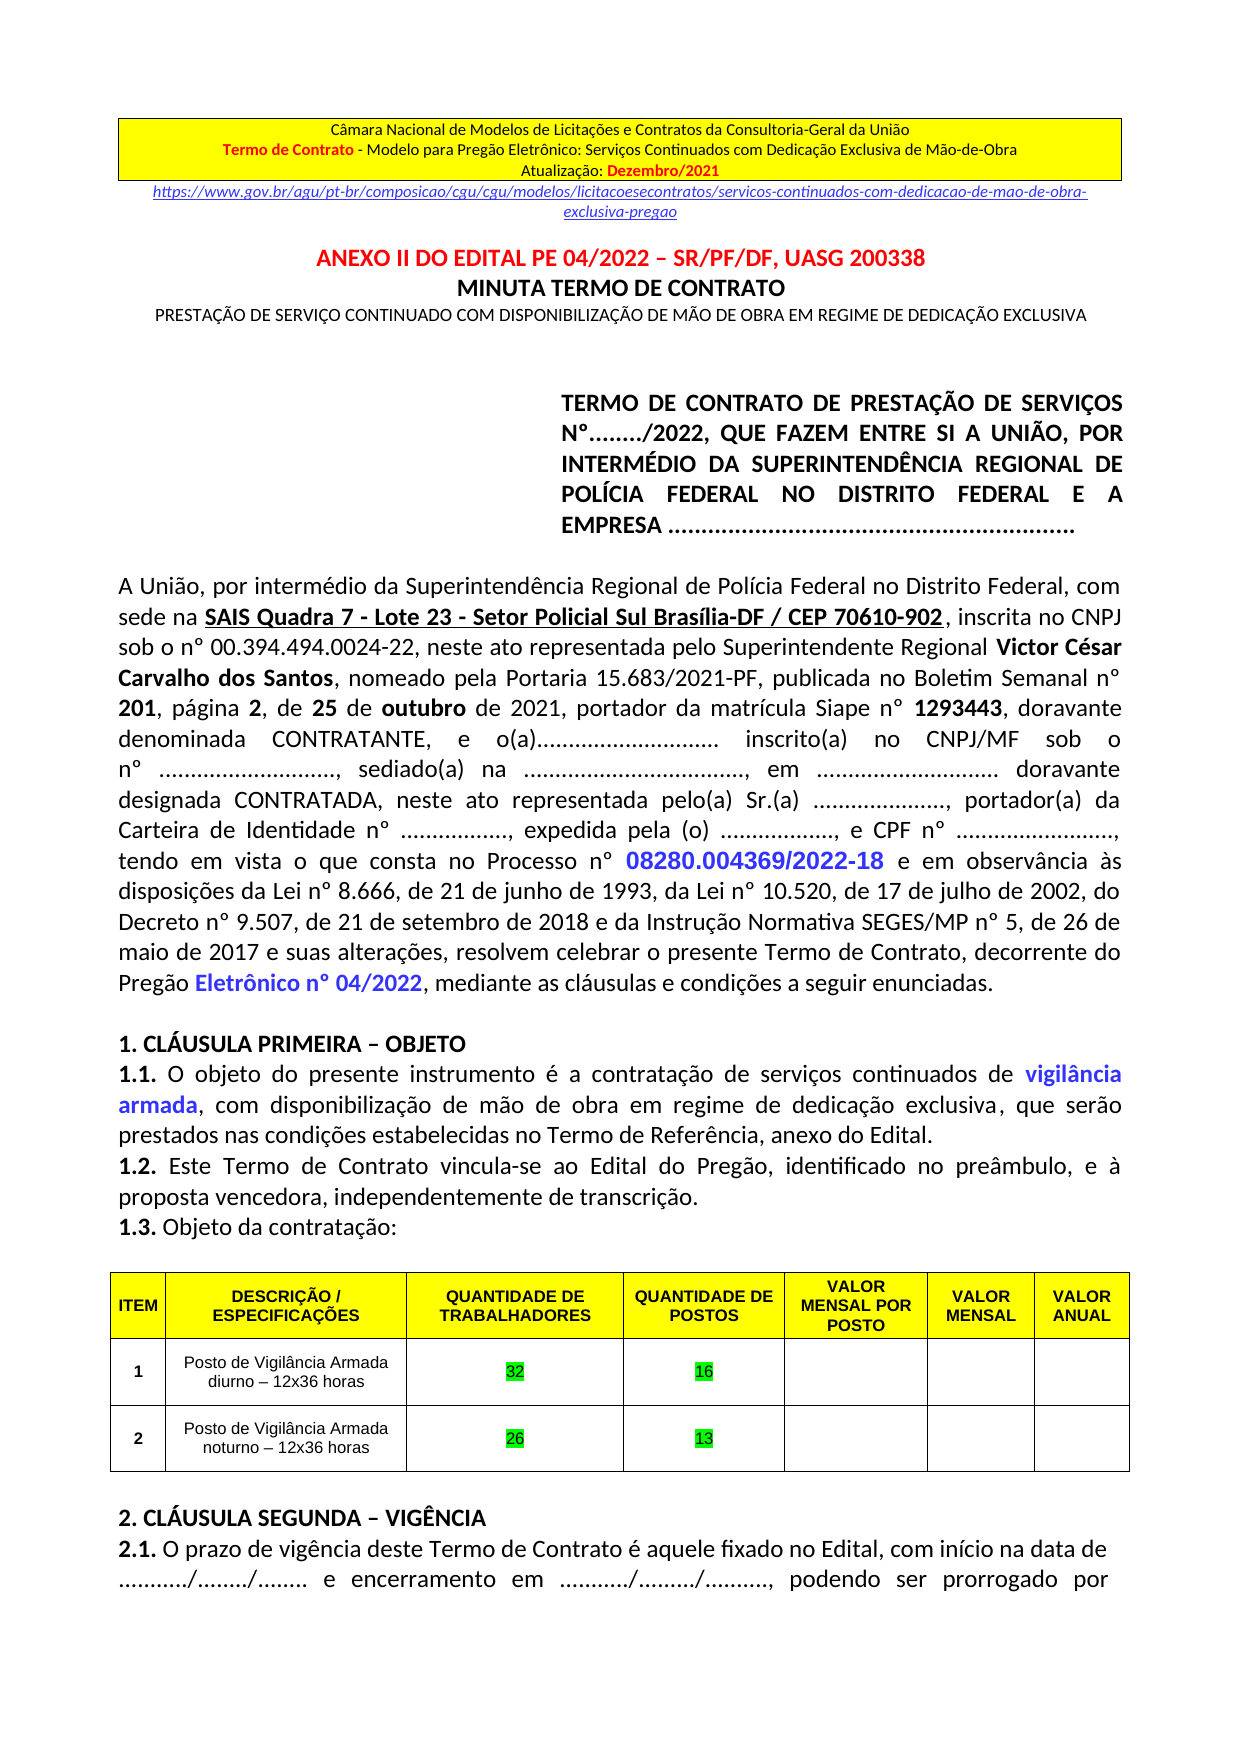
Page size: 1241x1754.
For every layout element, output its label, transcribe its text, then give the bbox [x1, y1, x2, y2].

table_cell [785, 1339, 927, 1404]
table_cell [1035, 1406, 1129, 1471]
table_header VALOR ANUAL [1035, 1273, 1129, 1338]
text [118, 1533, 1109, 1594]
table_header DESCRIÇÃO / ESPECIFICAÇÕES [166, 1273, 406, 1338]
table_cell [928, 1339, 1034, 1404]
text TERMO DE CONTRATO DE PRESTAÇÃO DE SERVIÇOS Nº......../2022, QUE FAZEM ENTRE SI A UNIÃO, POR INTERMÉDIO DA SUPERINTENDÊNCIA REGIONAL DE POLÍCIA FEDERAL NO DISTRITO FEDERAL E A EMPRESA ............................................................. [561, 387, 1124, 540]
table_cell 26 [407, 1406, 623, 1471]
table_cell [785, 1406, 927, 1471]
table_cell 1 [111, 1339, 165, 1404]
table_cell [928, 1406, 1034, 1471]
text PRESTAÇÃO DE SERVIÇO CONTINUADO COM DISPONIBILIZAÇÃO DE MÃO DE OBRA EM REGIME DE DEDICAÇÃO EXCLUSIVA [118, 303, 1124, 326]
text ANEXO II DO EDITAL PE 04/2022 – SR/PF/DF, UASG 200338 [118, 242, 1124, 273]
table_cell Posto de Vigilância Armada diurno – 12x36 horas [166, 1339, 406, 1404]
table_cell [1035, 1339, 1129, 1404]
table_header VALOR MENSAL [928, 1273, 1034, 1338]
table_cell 13 [624, 1406, 784, 1471]
table_cell 16 [624, 1339, 784, 1404]
table_header QUANTIDADE DE POSTOS [624, 1273, 784, 1338]
table_header ITEM [111, 1273, 165, 1338]
table_cell 2 [111, 1406, 165, 1471]
text 1.2. Este Termo de Contrato vincula-se ao Edital do Pregão, identificado no preâmbulo, e à proposta vencedora, independentemente de transcrição. [118, 1150, 1122, 1211]
text 1.3. Objeto da contratação: [118, 1211, 1122, 1242]
table_cell 32 [407, 1339, 623, 1404]
text A União, por intermédio da Superintendência Regional de Polícia Federal no Distrito Federal, com sede na SAIS Quadra 7 - Lote 23 - Setor Policial Sul Brasília-DF / CEP 70610-902, inscrita no CNPJ sob o nº 00.394.494.0024-22, neste ato representada pelo Superintendente Regional Victor César Carvalho dos Santos, nomeado pela Portaria 15.683/2021-PF, publicada no Boletim Semanal nº 201, página 2, de 25 de outubro de 2021, portador da matrícula Siape nº 1293443, doravante denominada CONTRATANTE, e o(a)............................. inscrito(a) no CNPJ/MF sob o nº ............................, sediado(a) na ..................................., em ............................. doravante designada CONTRATADA, neste ato representada pelo(a) Sr.(a) ....................., portador(a) da Carteira de Identidade nº ................., expedida pela (o) .................., e CPF nº ........................., tendo em vista o que consta no Processo nº 08280.004369/2022-18 e em observância às disposições da Lei nº 8.666, de 21 de junho de 1993, da Lei nº 10.520, de 17 de julho de 2002, do Decreto nº 9.507, de 21 de setembro de 2018 e da Instrução Normativa SEGES/MP nº 5, de 26 de maio de 2017 e suas alterações, resolvem celebrar o presente Termo de Contrato, decorrente do Pregão Eletrônico nº 04/2022, mediante as cláusulas e condições a seguir enunciadas. [118, 570, 1122, 997]
table_cell Posto de Vigilância Armada noturno – 12x36 horas [166, 1406, 406, 1471]
table_header QUANTIDADE DE TRABALHADORES [407, 1273, 623, 1338]
text MINUTA TERMO DE CONTRATO [118, 273, 1124, 303]
table_header VALOR MENSAL POR POSTO [785, 1273, 927, 1338]
text 1.1. O objeto do presente instrumento é a contratação de serviços continuados de vigilância armada, com disponibilização de mão de obra em regime de dedicação exclusiva, que serão prestados nas condições estabelecidas no Termo de Referência, anexo do Edital. [118, 1058, 1122, 1150]
text 2. CLÁUSULA SEGUNDA – VIGÊNCIA [118, 1502, 1122, 1533]
table_header Câmara Nacional de Modelos de Licitações e Contratos da Consultoria-Geral da União Termo de Contrato - Modelo para Pregão Eletrônico: Serviços Continuados com Dedicação Exclusiva de Mão-de-Obra Atualização: Dezembro/2021 [119, 119, 1121, 180]
text 1. CLÁUSULA PRIMEIRA – OBJETO [118, 1028, 1122, 1058]
text https://www.gov.br/agu/pt-br/composicao/cgu/cgu/modelos/licitacoesecontratos/servicos-continuados-com-dedicacao-de-mao-de-obra-exclusiva-pregao [124, 181, 1116, 222]
